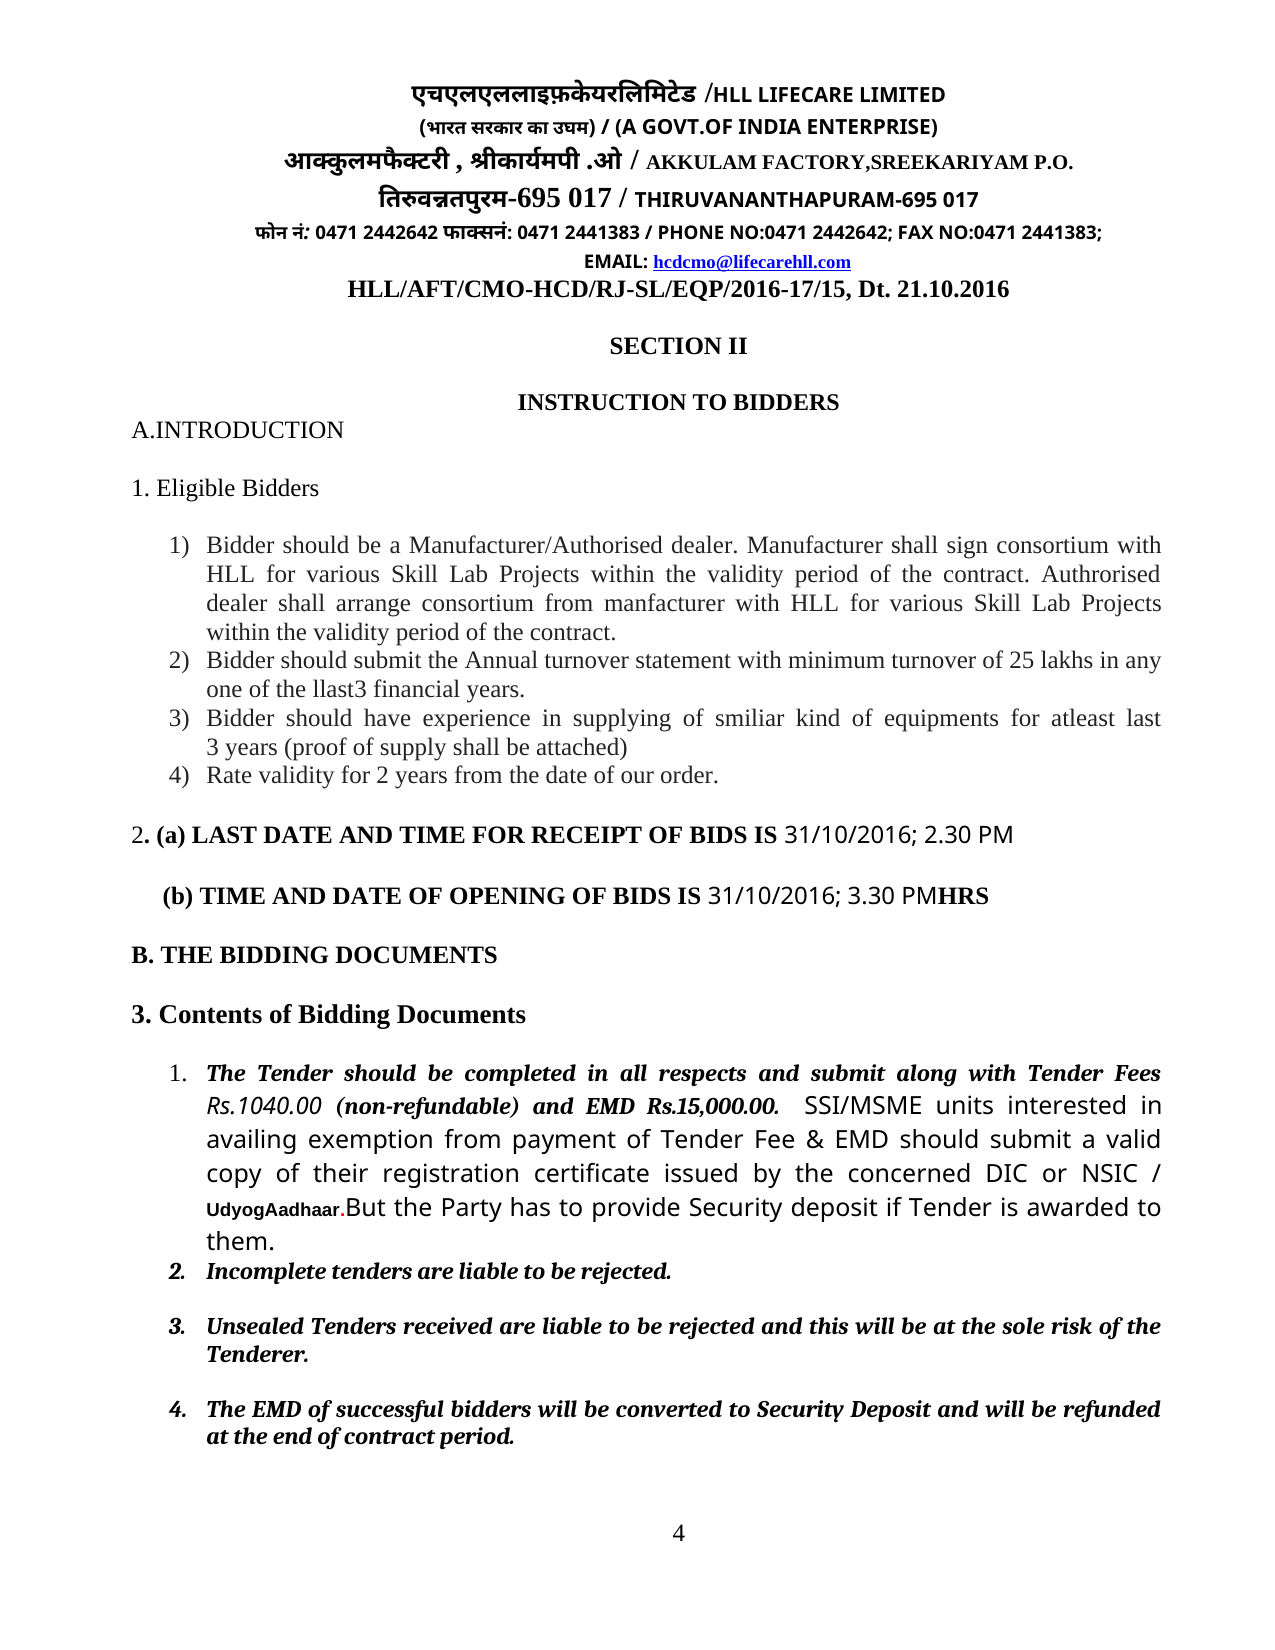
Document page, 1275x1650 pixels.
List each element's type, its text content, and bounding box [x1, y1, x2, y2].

text SECTION II [131, 331, 1226, 360]
list The Tender should be completed in all respects and submit along with Tender Fees Rs.1040.00 (non-refundable) and EMD Rs.15,000.00. SSI/MSME units interested in availing exemption from payment of Tender Fee & EMD should submit a valid copy of their registration certificate issued by the concerned DIC or NSIC / UdyogAadhaar.But the Party has to provide Security deposit if Tender is awarded to them. [169, 1058, 1162, 1258]
text 1. Eligible Bidders [131, 473, 1162, 502]
list Bidder should have experience in supplying of smiliar kind of equipments for atleast last 3 years (proof of supply shall be attached) [169, 703, 1162, 760]
list Unsealed Tenders received are liable to be rejected and this will be at the sole risk of the Tenderer. [169, 1313, 1162, 1368]
list The EMD of successful bidders will be converted to Security Deposit and will be refunded at the end of contract period. [169, 1396, 1162, 1451]
text 2. (a) LAST DATE AND TIME FOR RECEIPT OF BIDS IS 31/10/2016; 2.30 PM [131, 818, 1162, 850]
text (b) TIME AND DATE OF OPENING OF BIDS IS 31/10/2016; 3.30 PMHRS [131, 879, 1162, 912]
text A.INTRODUCTION [131, 415, 1162, 444]
list Bidder should submit the Annual turnover statement with minimum turnover of 25 lakhs in any one of the llast3 financial years. [169, 645, 1162, 703]
text INSTRUCTION TO BIDDERS [131, 388, 1226, 415]
list Rate validity for 2 years from the date of our order. [169, 760, 1162, 789]
text B. THE BIDDING DOCUMENTS [131, 941, 1162, 969]
text 3. Contents of Bidding Documents [131, 998, 1162, 1029]
list Bidder should be a Manufacturer/Authorised dealer. Manufacturer shall sign consortium with HLL for various Skill Lab Projects within the validity period of the contract. Authrorised dealer shall arrange consortium from manfacturer with HLL for various Skill Lab Projects within the validity period of the contract. [169, 530, 1162, 645]
list Incomplete tenders are liable to be rejected. [169, 1258, 1162, 1285]
